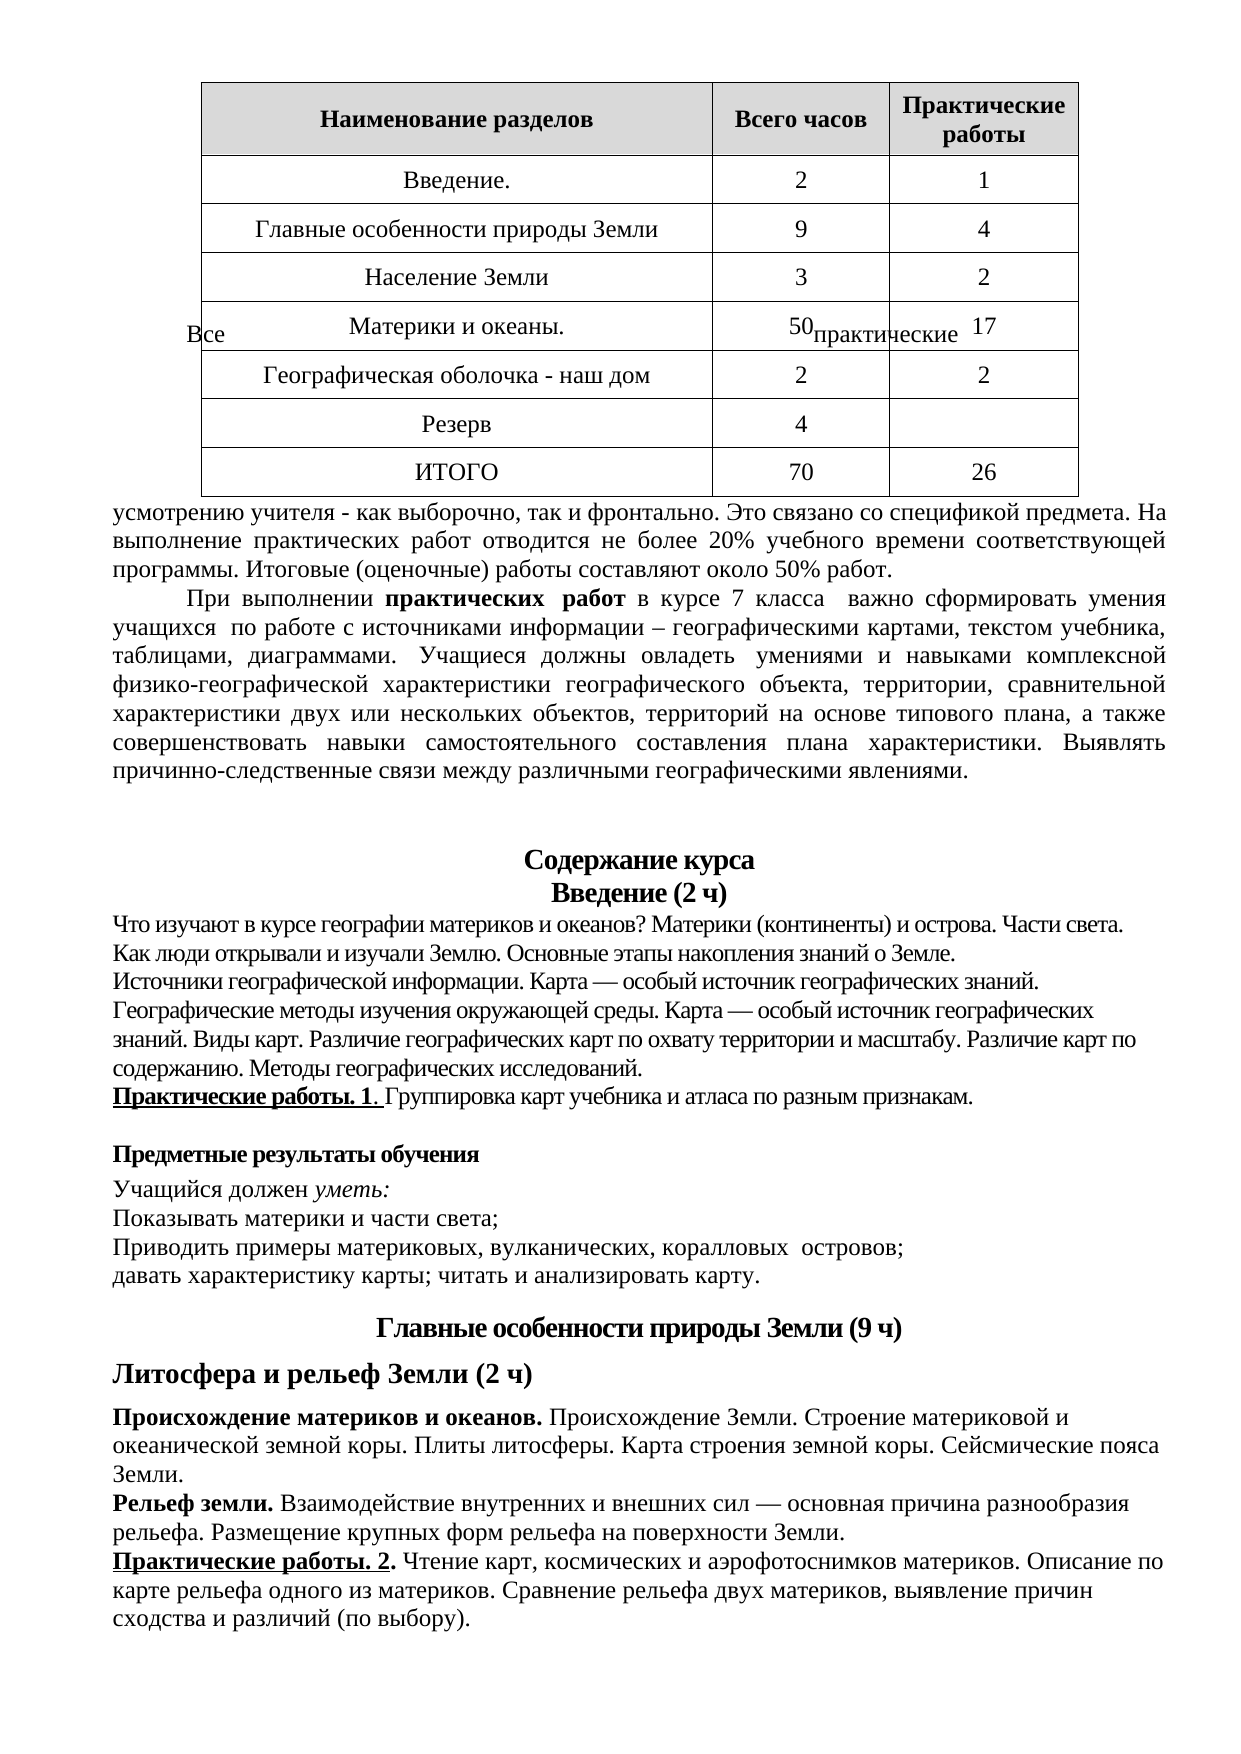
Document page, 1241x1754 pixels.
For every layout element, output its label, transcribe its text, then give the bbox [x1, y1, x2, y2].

table_cell 2 [890, 351, 1078, 398]
table_cell 26 [890, 448, 1078, 496]
table_cell 4 [713, 399, 889, 447]
text Рельеф земли. Взаимодействие внутренних и внешних сил — основная причина разнообразия рельефа. Размещение крупных форм рельефа на поверхности Земли. [112, 1488, 1166, 1546]
text Содержание курса [112, 842, 1167, 875]
table_cell 2 [713, 351, 889, 398]
table_cell 2 [890, 253, 1078, 301]
text Происхождение материков и океанов. Происхождение Земли. Строение материковой и океанической земной коры. Плиты литосферы. Карта строения земной коры. Сейсмические пояса Земли. [112, 1402, 1167, 1488]
table_cell [890, 399, 1078, 447]
table_cell 70 [713, 448, 889, 496]
text Литосфера и рельеф Земли (2 ч) [112, 1356, 1167, 1390]
text Практические работы. 1. Группировка карт учебника и атласа по разным признакам. [112, 1081, 1167, 1110]
table_cell 3 [713, 253, 889, 301]
table_header Всего часов [713, 83, 889, 154]
table_cell ИТОГО [202, 448, 712, 496]
text Главные особенности природы Земли (9 ч) [112, 1310, 1167, 1344]
text Показывать материки и части света; [112, 1203, 1167, 1232]
table_cell Резерв [202, 399, 712, 447]
table_cell 17 [890, 302, 1078, 349]
text Учащийся должен уметь: [112, 1174, 1167, 1203]
table_header Наименование разделов [202, 83, 712, 154]
table_cell Введение. [202, 156, 712, 203]
table_cell Главные особенности природы Земли [202, 204, 712, 252]
text давать характеристику карты; читать и анализировать карту. [112, 1260, 873, 1289]
text Введение (2 ч) [112, 875, 1167, 909]
text Источники географической информации. Карта — особый источник географических знаний. Географические методы изучения окружающей среды. Карта — особый источник географических знаний. Виды карт. Различие географических карт по охвату территории и масштабу. Различие карт по содержанию. Методы географических исследований. [112, 966, 1167, 1081]
text Практические работы. 2. Чтение карт, космических и аэрофотоснимков материков. Описание по карте рельефа одного из материков. Сравнение рельефа двух материков, выявление причин сходства и различий (по выбору). [112, 1546, 1167, 1632]
text Предметные результаты обучения [112, 1139, 1167, 1168]
table_cell Население Земли [202, 253, 712, 301]
text Что изучают в курсе географии материков и океанов? Материки (континенты) и острова. Части света. [112, 909, 1167, 938]
text При выполнении практических работ в курсе 7 класса важно сформировать умения учащихся по работе с источниками информации – географическими картами, текстом учебника, таблицами, диаграммами. Учащиеся должны овладеть умениями и навыками комплексной физико-географической характеристики географического объекта, территории, сравнительной характеристики двух или нескольких объектов, территорий на основе типового плана, а также совершенствовать навыки самостоятельного составления плана характеристики. Выявлять причинно-следственные связи между различными географическими явлениями. [112, 583, 1167, 784]
text Как люди открывали и изучали Землю. Основные этапы накопления знаний о Земле. [112, 938, 1167, 966]
table_cell 50 [713, 302, 889, 349]
table_cell 4 [890, 204, 1078, 252]
table_cell 9 [713, 204, 889, 252]
table_cell Географическая оболочка - наш дом [202, 351, 712, 398]
table_cell 1 [890, 156, 1078, 203]
text Приводить примеры материковых, вулканических, коралловых островов; [112, 1232, 1166, 1260]
text Все практические работы являются этапом комбинированных уроков и могут оцениваться по усмотрению учителя - как выборочно, так и фронтально. Это связано со спецификой предмета. На выполнение практических работ отводится не более 20% учебного времени соответствующей программы. Итоговые (оценочные) работы составляют около 50% работ. [112, 319, 1167, 583]
table_cell 2 [713, 156, 889, 203]
table_header Практические работы [890, 83, 1078, 154]
table_cell Материки и океаны. [202, 302, 712, 349]
